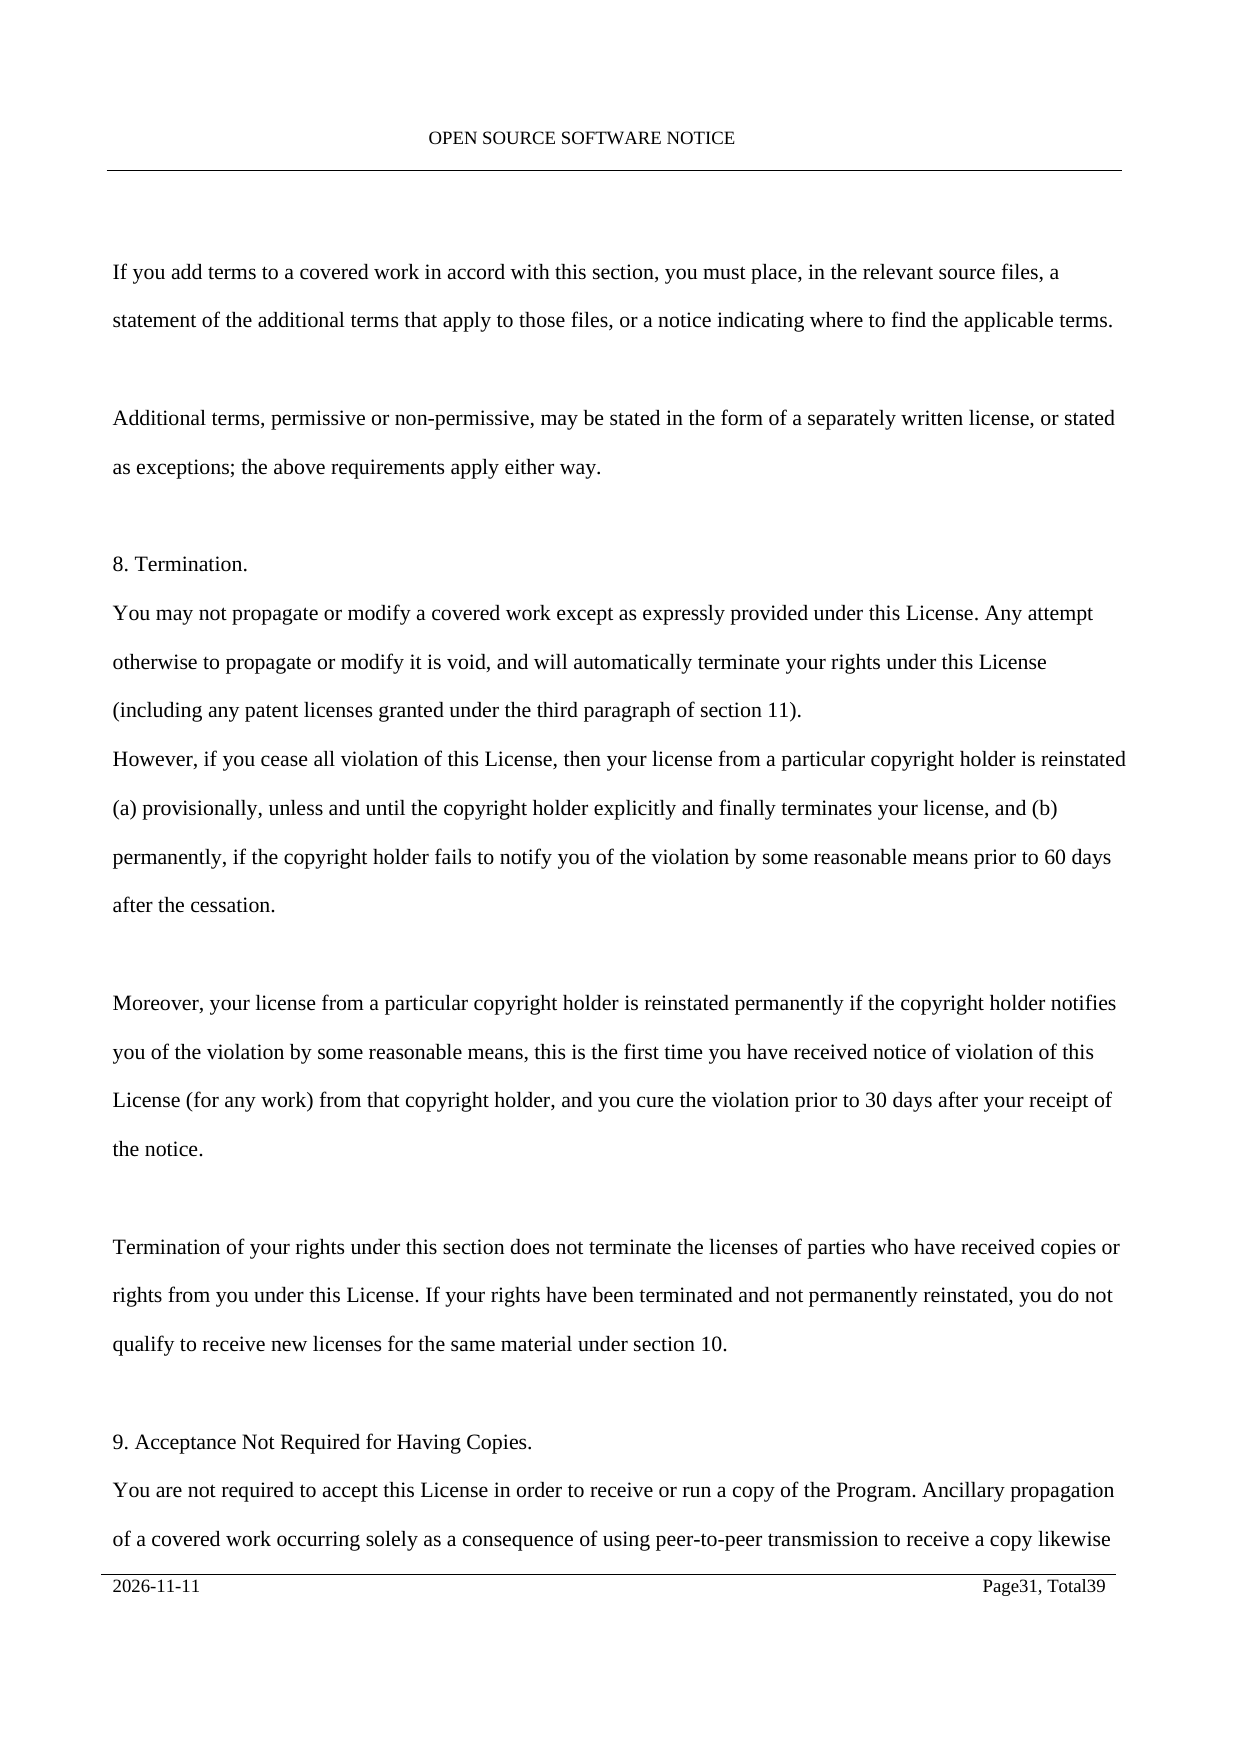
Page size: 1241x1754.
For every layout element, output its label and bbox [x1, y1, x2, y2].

text [112, 206, 1128, 1555]
